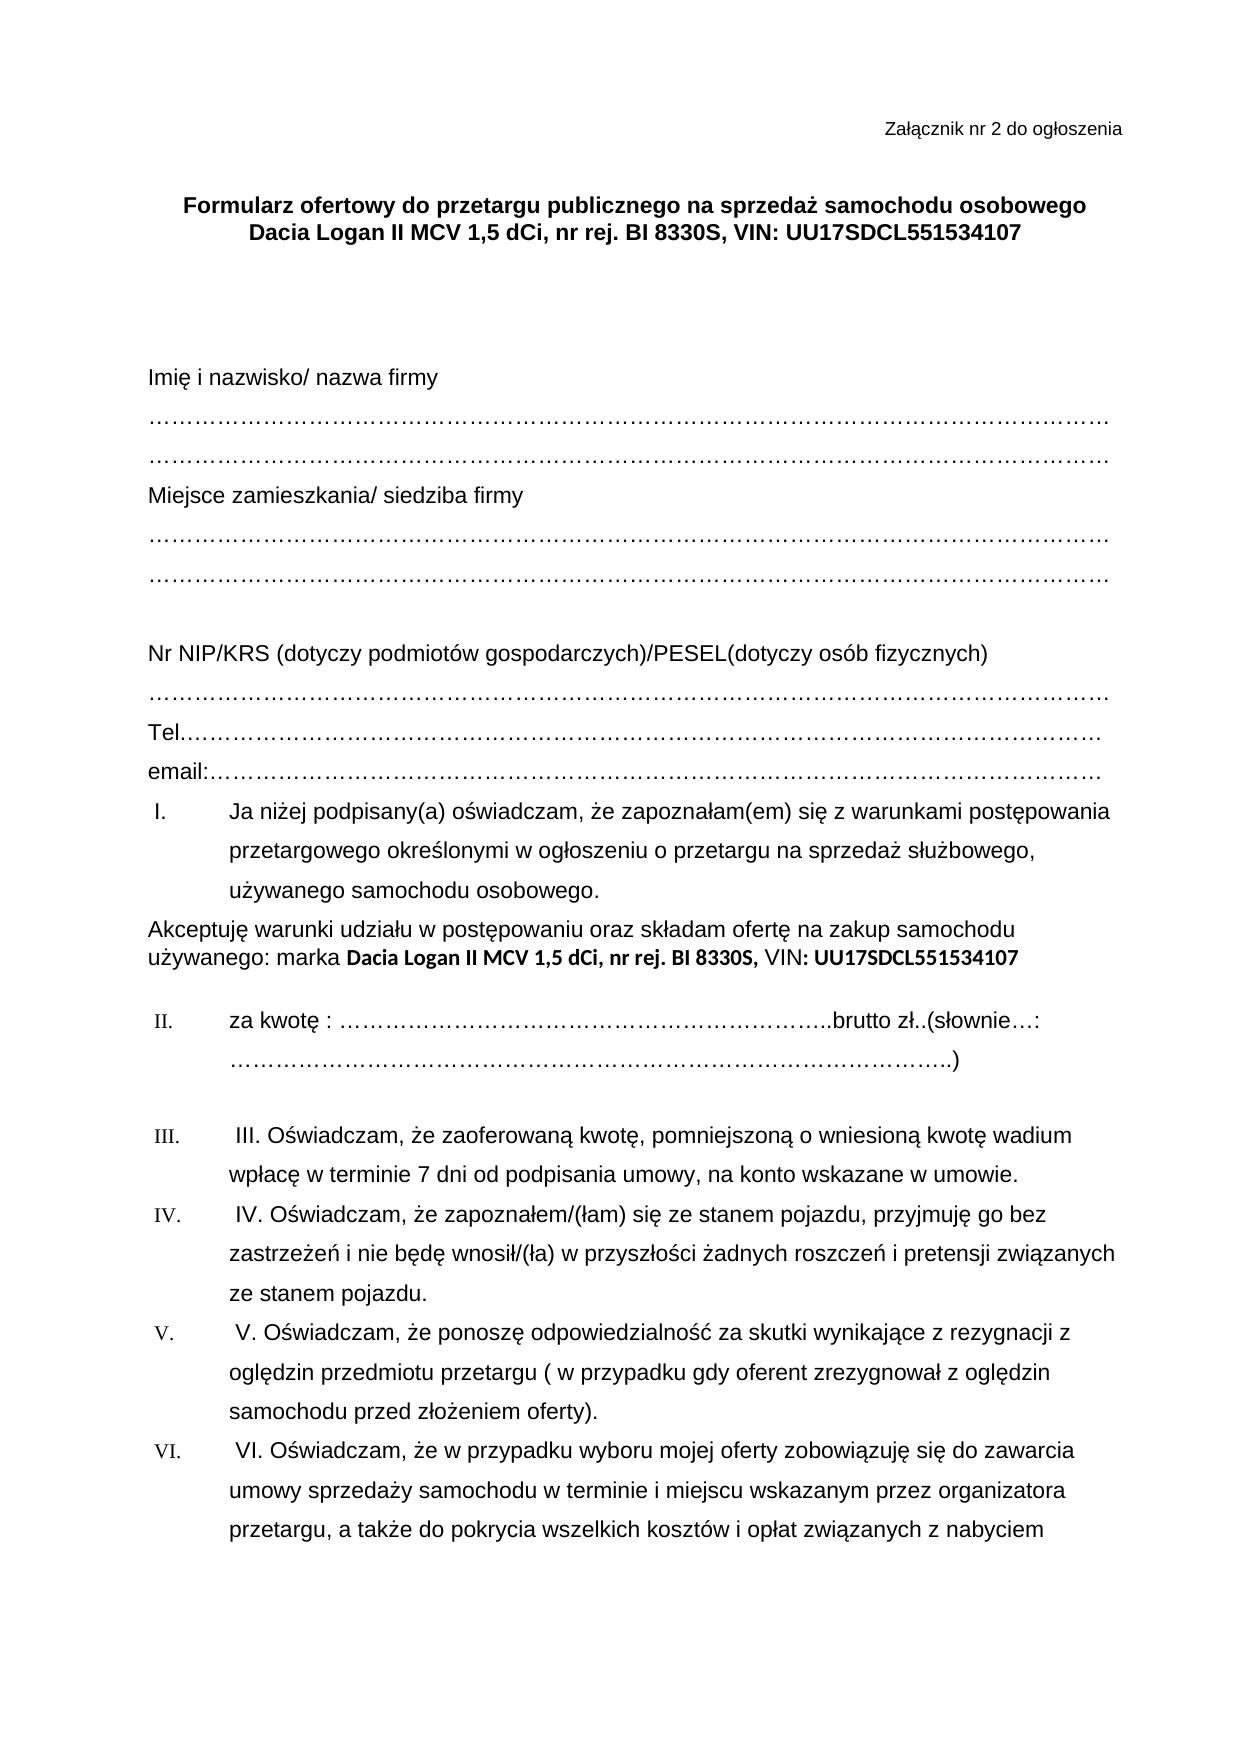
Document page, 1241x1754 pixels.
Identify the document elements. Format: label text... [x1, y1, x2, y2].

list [154, 1437, 1122, 1543]
text Nr NIP/KRS (dotyczy podmiotów gospodarczych)/PESEL(dotyczy osób fizycznych) ………………………………………………………………………………………………………………Tel.………………………………………………………………………………………………………… email:……………………………………………………………………………………………………… [148, 640, 1122, 785]
text Imię i nazwisko/ nazwa firmy ……………………………………………………………………………………………………………………………………………………………………………………………………………………………… Miejsce zamieszkania/ siedziba firmy ……………………………………………………………………………………………………………………………………………………………………………………………………………………………… [148, 363, 1122, 587]
text Akceptuję warunki udziału w postępowaniu oraz składam ofertę na zakup samochodu używanego: marka Dacia Logan II MCV 1,5 dCi, nr rej. BI 8330S, VIN: UU17SDCL551534107 [148, 916, 1122, 971]
text Formularz ofertowy do przetargu publicznego na sprzedaż samochodu osobowego [148, 192, 1122, 219]
text Dacia Logan II MCV 1,5 dCi, nr rej. BI 8330S, VIN: UU17SDCL551534107 [148, 219, 1122, 245]
text Załącznik nr 2 do ogłoszenia [148, 118, 1122, 140]
list za kwotę : ………………………………………………………..brutto zł..(słownie…:…………………………………………………………………………………..) [154, 1007, 1122, 1072]
list V. Oświadczam, że ponoszę odpowiedzialność za skutki wynikające z rezygnacji z oględzin przedmiotu przetargu ( w przypadku gdy oferent zrezygnował z oględzin samochodu przed złożeniem oferty). [154, 1319, 1122, 1424]
list III. Oświadczam, że zaoferowaną kwotę, pomniejszoną o wniesioną kwotę wadium wpłacę w terminie 7 dni od podpisania umowy, na konto wskazane w umowie. [154, 1122, 1122, 1187]
list IV. Oświadczam, że zapoznałem/(łam) się ze stanem pojazdu, przyjmuję go bez zastrzeżeń i nie będę wnosił/(ła) w przyszłości żadnych roszczeń i pretensji związanych ze stanem pojazdu. [154, 1201, 1122, 1306]
list Ja niżej podpisany(a) oświadczam, że zapoznałam(em) się z warunkami postępowania przetargowego określonymi w ogłoszeniu o przetargu na sprzedaż służbowego, używanego samochodu osobowego. [154, 798, 1122, 903]
